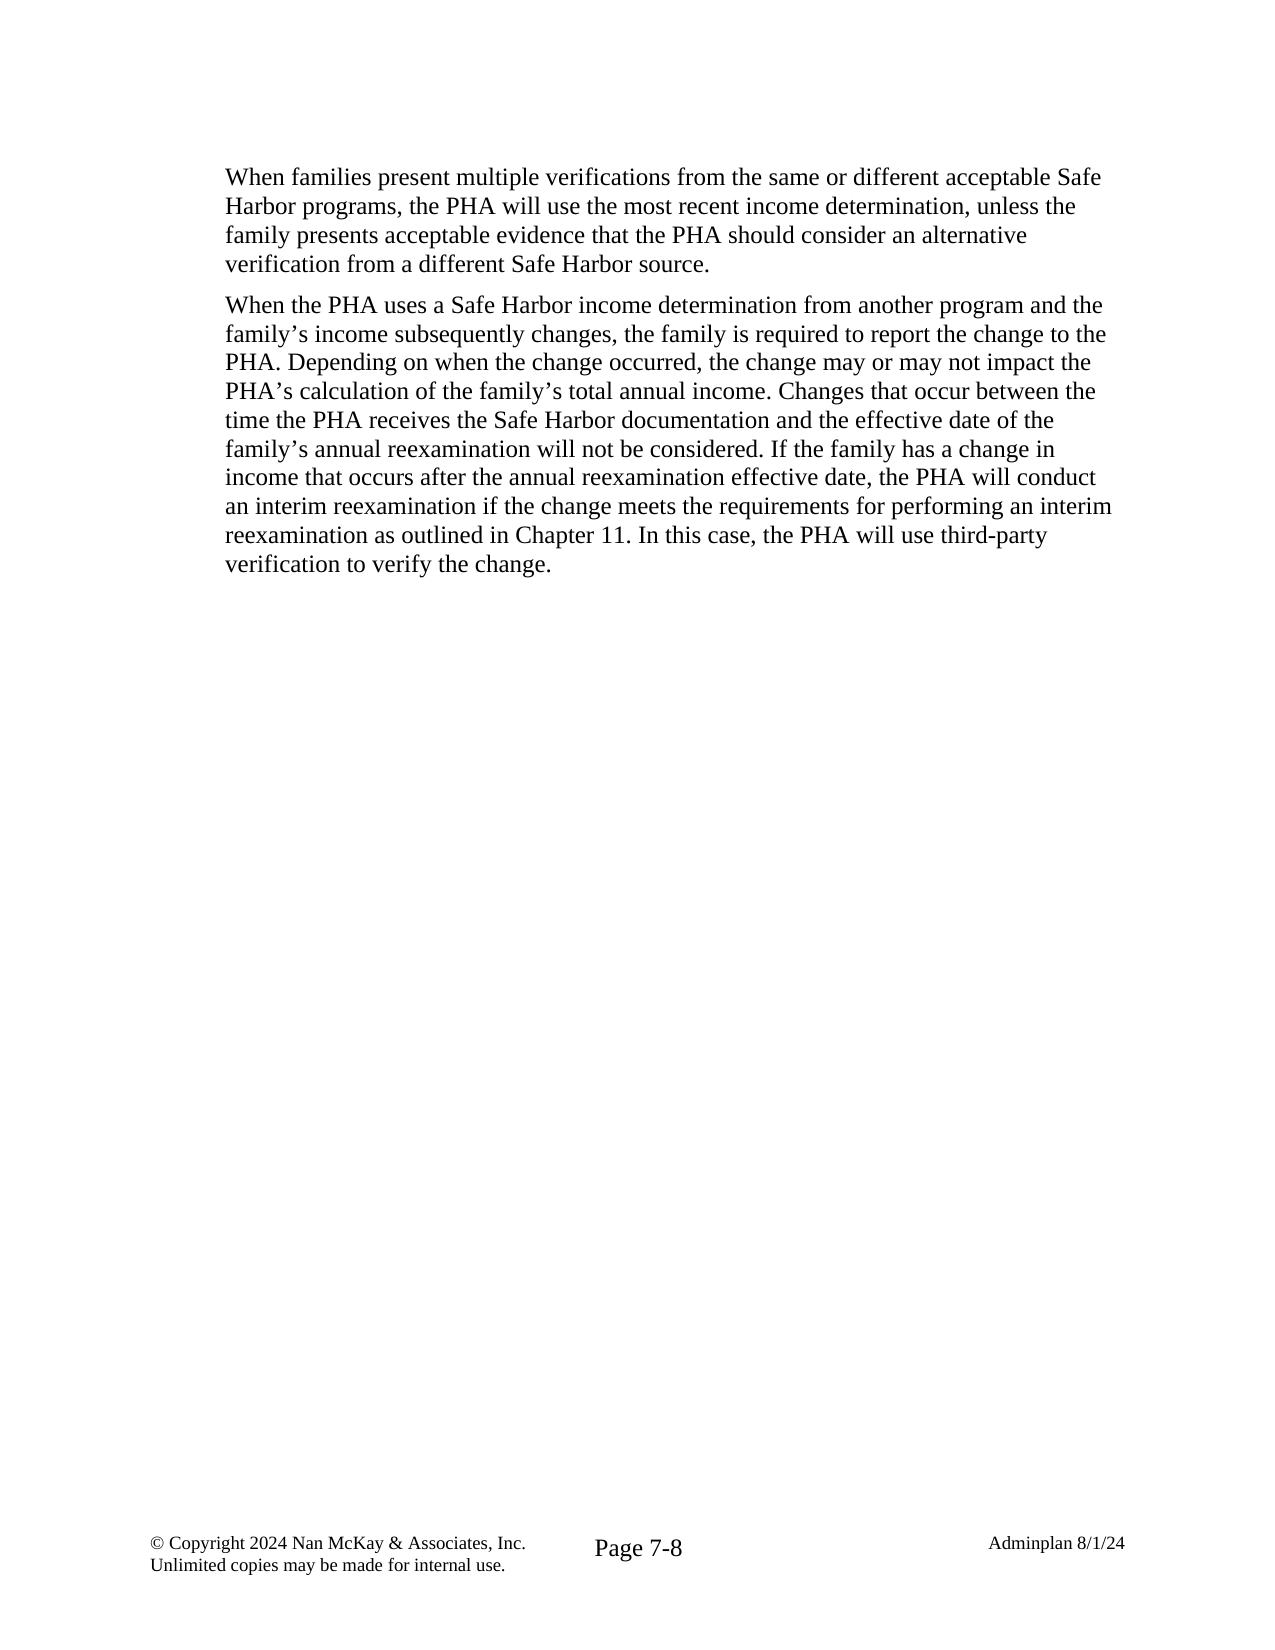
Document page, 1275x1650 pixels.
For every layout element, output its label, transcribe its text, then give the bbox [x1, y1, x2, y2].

text When the PHA uses a Safe Harbor income determination from another program and the family’s income subsequently changes, the family is required to report the change to the PHA. Depending on when the change occurred, the change may or may not impact the PHA’s calculation of the family’s total annual income. Changes that occur between the time the PHA receives the Safe Harbor documentation and the effective date of the family’s annual reexamination will not be considered. If the family has a change in income that occurs after the annual reexamination effective date, the PHA will conduct an interim reexamination if the change meets the requirements for performing an interim reexamination as outlined in Chapter 11. In this case, the PHA will use third-party verification to verify the change. [225, 290, 1125, 577]
text When families present multiple verifications from the same or different acceptable Safe Harbor programs, the PHA will use the most recent income determination, unless the family presents acceptable evidence that the PHA should consider an alternative verification from a different Safe Harbor source. [225, 162, 1125, 277]
